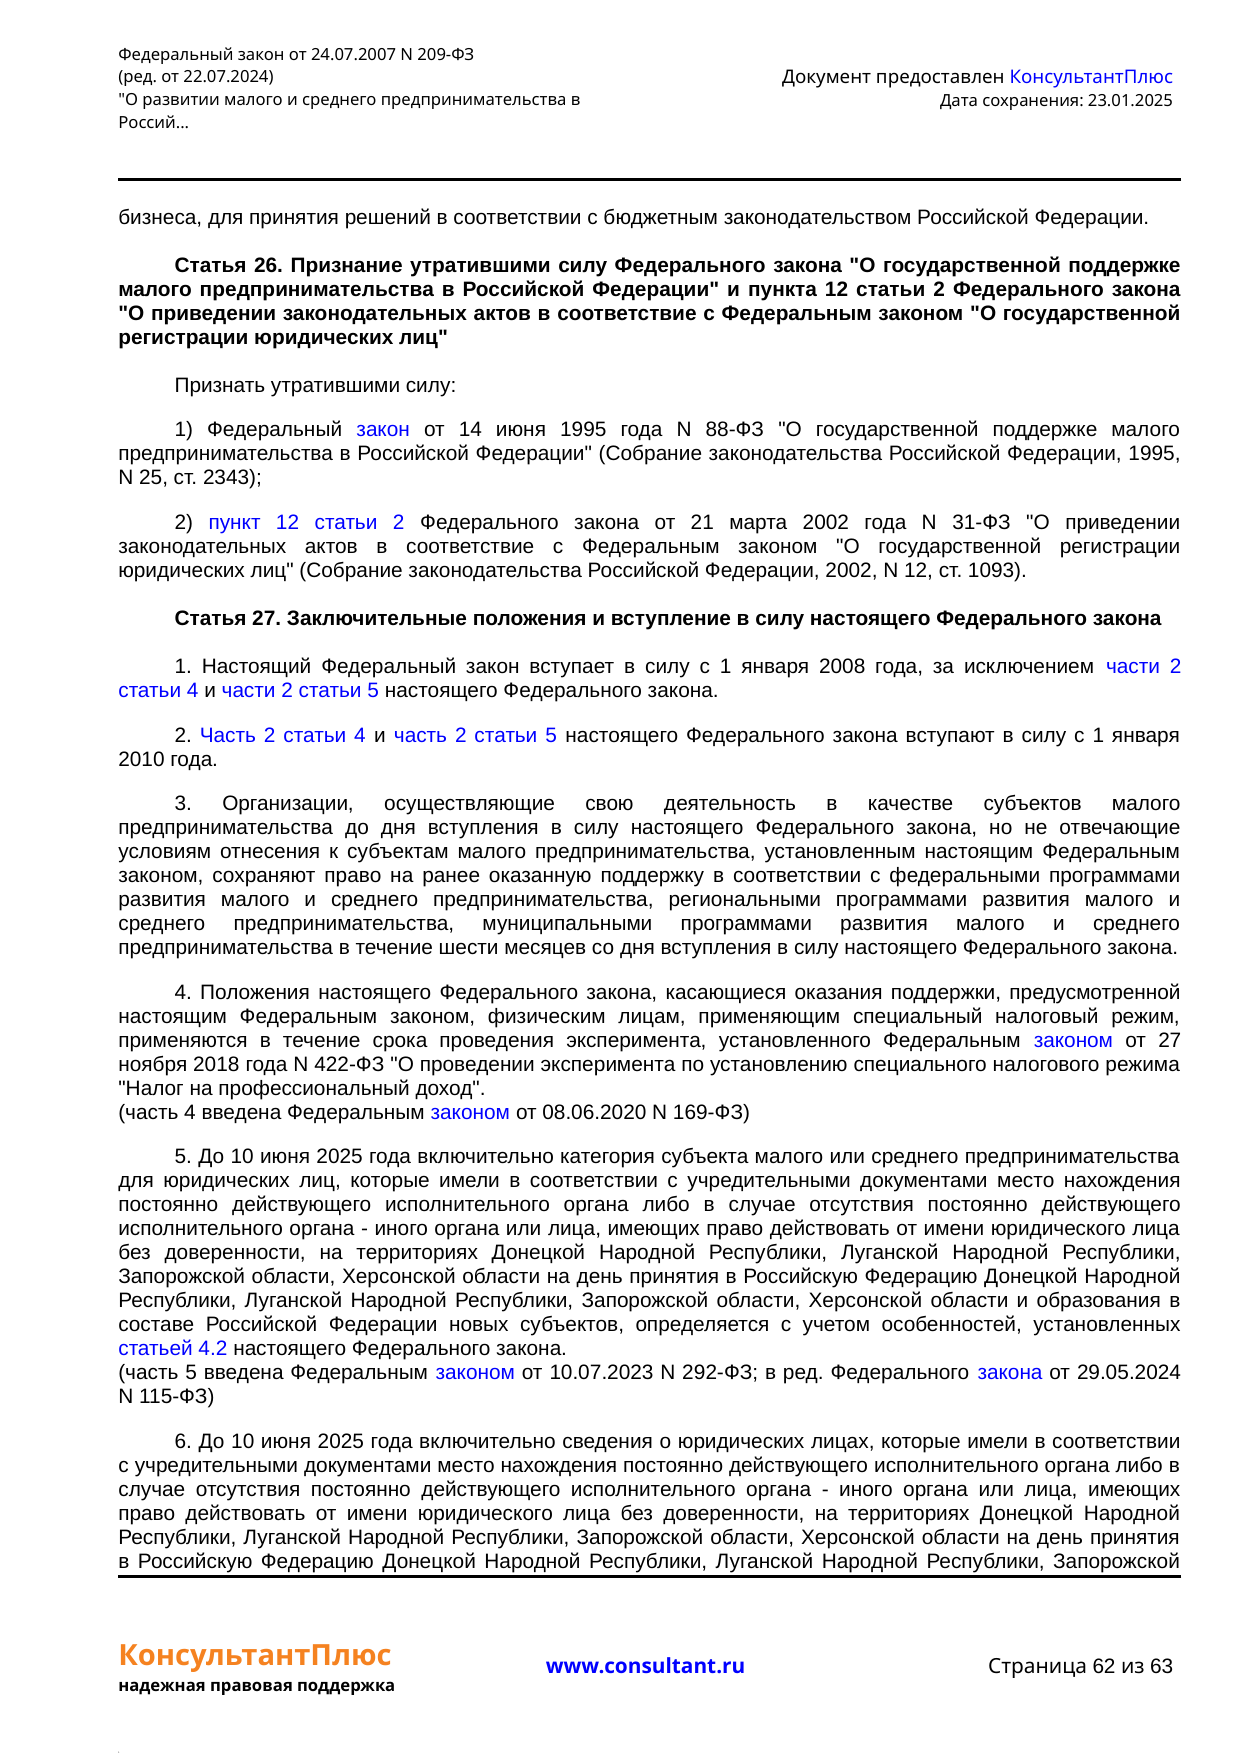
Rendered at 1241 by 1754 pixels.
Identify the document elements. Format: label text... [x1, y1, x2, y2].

text Признать утратившими силу: [118, 372, 1181, 396]
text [118, 205, 1181, 229]
text 1) Федеральный закон от 14 июня 1995 года N 88-ФЗ "О государственной поддержке малого предпринимательства в Российской Федерации" (Собрание законодательства Российской Федерации, 1995, N 25, ст. 2343); [118, 417, 1181, 489]
text (часть 5 введена Федеральным законом от 10.07.2023 N 292-ФЗ; в ред. Федерального закона от 29.05.2024 N 115-ФЗ) [118, 1360, 1181, 1408]
text 5. До 10 июня 2025 года включительно категория субъекта малого или среднего предпринимательства для юридических лиц, которые имели в соответствии с учредительными документами место нахождения постоянно действующего исполнительного органа либо в случае отсутствия постоянно действующего исполнительного органа - иного органа или лица, имеющих право действовать от имени юридического лица без доверенности, на территориях Донецкой Народной Республики, Луганской Народной Республики, Запорожской области, Херсонской области на день принятия в Российскую Федерацию Донецкой Народной Республики, Луганской Народной Республики, Запорожской области, Херсонской области и образования в составе Российской Федерации новых субъектов, определяется с учетом особенностей, установленных статьей 4.2 настоящего Федерального закона. [118, 1144, 1181, 1360]
text 2. Часть 2 статьи 4 и часть 2 статьи 5 настоящего Федерального закона вступают в силу с 1 января 2010 года. [118, 722, 1181, 770]
title Статья 27. Заключительные положения и вступление в силу настоящего Федерального закона [118, 606, 1181, 630]
text 4. Положения настоящего Федерального закона, касающиеся оказания поддержки, предусмотренной настоящим Федеральным законом, физическим лицам, применяющим специальный налоговый режим, применяются в течение срока проведения эксперимента, установленного Федеральным законом от 27 ноября 2018 года N 422-ФЗ "О проведении эксперимента по установлению специального налогового режима "Налог на профессиональный доход". [118, 980, 1181, 1099]
title Статья 26. Признание утратившими силу Федерального закона "О государственной поддержке малого предпринимательства в Российской Федерации" и пункта 12 статьи 2 Федерального закона "О приведении законодательных актов в соответствие с Федеральным законом "О государственной регистрации юридических лиц" [118, 253, 1181, 348]
text 1. Настоящий Федеральный закон вступает в силу с 1 января 2008 года, за исключением части 2 статьи 4 и части 2 статьи 5 настоящего Федерального закона. [118, 654, 1181, 702]
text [118, 1429, 1181, 1572]
text 2) пункт 12 статьи 2 Федерального закона от 21 марта 2002 года N 31-ФЗ "О приведении законодательных актов в соответствие с Федеральным законом "О государственной регистрации юридических лиц" (Собрание законодательства Российской Федерации, 2002, N 12, ст. 1093). [118, 510, 1181, 582]
text 3. Организации, осуществляющие свою деятельность в качестве субъектов малого предпринимательства до дня вступления в силу настоящего Федерального закона, но не отвечающие условиям отнесения к субъектам малого предпринимательства, установленным настоящим Федеральным законом, сохраняют право на ранее оказанную поддержку в соответствии с федеральными программами развития малого и среднего предпринимательства, региональными программами развития малого и среднего предпринимательства, муниципальными программами развития малого и среднего предпринимательства в течение шести месяцев со дня вступления в силу настоящего Федерального закона. [118, 791, 1181, 959]
text (часть 4 введена Федеральным законом от 08.06.2020 N 169-ФЗ) [118, 1099, 1181, 1123]
